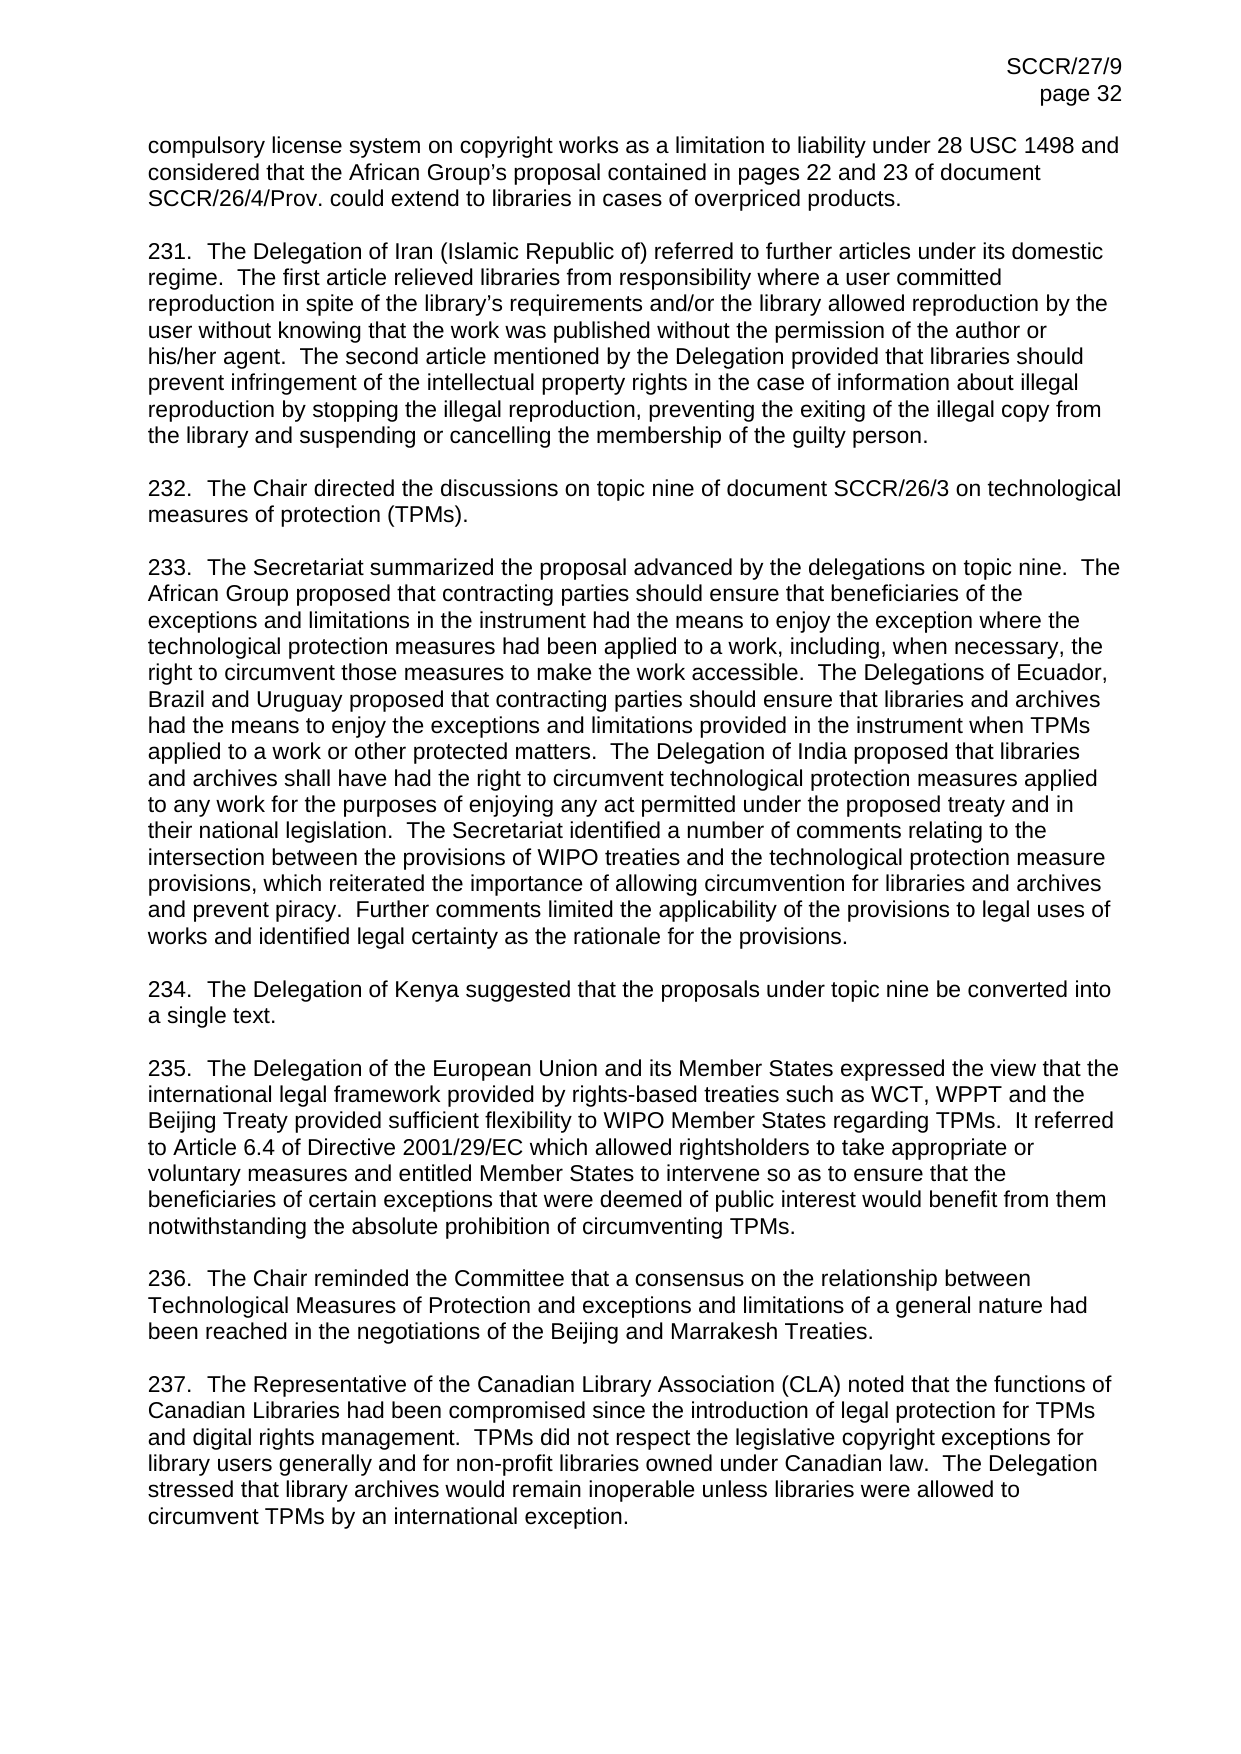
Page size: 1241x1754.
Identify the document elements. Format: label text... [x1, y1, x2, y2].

list The Secretariat summarized the proposal advanced by the delegations on topic nine. The African Group proposed that contracting parties should ensure that beneficiaries of the exceptions and limitations in the instrument had the means to enjoy the exception where the technological protection measures had been applied to a work, including, when necessary, the right to circumvent those measures to make the work accessible. The Delegations of Ecuador, Brazil and Uruguay proposed that contracting parties should ensure that libraries and archives had the means to enjoy the exceptions and limitations provided in the instrument when TPMs applied to a work or other protected matters. The Delegation of India proposed that libraries and archives shall have had the right to circumvent technological protection measures applied to any work for the purposes of enjoying any act permitted under the proposed treaty and in their national legislation. The Secretariat identified a number of comments relating to the intersection between the provisions of WIPO treaties and the technological protection measure provisions, which reiterated the importance of allowing circumvention for libraries and archives and prevent piracy. Further comments limited the applicability of the provisions to legal uses of works and identified legal certainty as the rationale for the provisions. [148, 554, 1122, 949]
list The Representative of the Canadian Library Association (CLA) noted that the functions of Canadian Libraries had been compromised since the introduction of legal protection for TPMs and digital rights management. TPMs did not respect the legislative copyright exceptions for library users generally and for non-profit libraries owned under Canadian law. The Delegation stressed that library archives would remain inoperable unless libraries were allowed to circumvent TPMs by an international exception. [148, 1371, 1122, 1529]
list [148, 132, 1122, 211]
list The Chair reminded the Committee that a consensus on the relationship between Technological Measures of Protection and exceptions and limitations of a general nature had been reached in the negotiations of the Beijing and Marrakesh Treaties. [148, 1265, 1122, 1344]
list The Delegation of the European Union and its Member States expressed the view that the international legal framework provided by rights-based treaties such as WCT, WPPT and the Beijing Treaty provided sufficient flexibility to WIPO Member States regarding TPMs. It referred to Article 6.4 of Directive 2001/29/EC which allowed rightsholders to take appropriate or voluntary measures and entitled Member States to intervene so as to ensure that the beneficiaries of certain exceptions that were deemed of public interest would benefit from them notwithstanding the absolute prohibition of circumventing TPMs. [148, 1054, 1122, 1239]
list The Chair directed the discussions on topic nine of document SCCR/26/3 on technological measures of protection (TPMs). [148, 475, 1122, 527]
list The Delegation of Kenya suggested that the proposals under topic nine be converted into a single text. [148, 976, 1122, 1028]
list The Delegation of Iran (Islamic Republic of) referred to further articles under its domestic regime. The first article relieved libraries from responsibility where a user committed reproduction in spite of the library’s requirements and/or the library allowed reproduction by the user without knowing that the work was published without the permission of the author or his/her agent. The second article mentioned by the Delegation provided that libraries should prevent infringement of the intellectual property rights in the case of information about illegal reproduction by stopping the illegal reproduction, preventing the exiting of the illegal copy from the library and suspending or cancelling the membership of the guilty person. [148, 238, 1122, 448]
